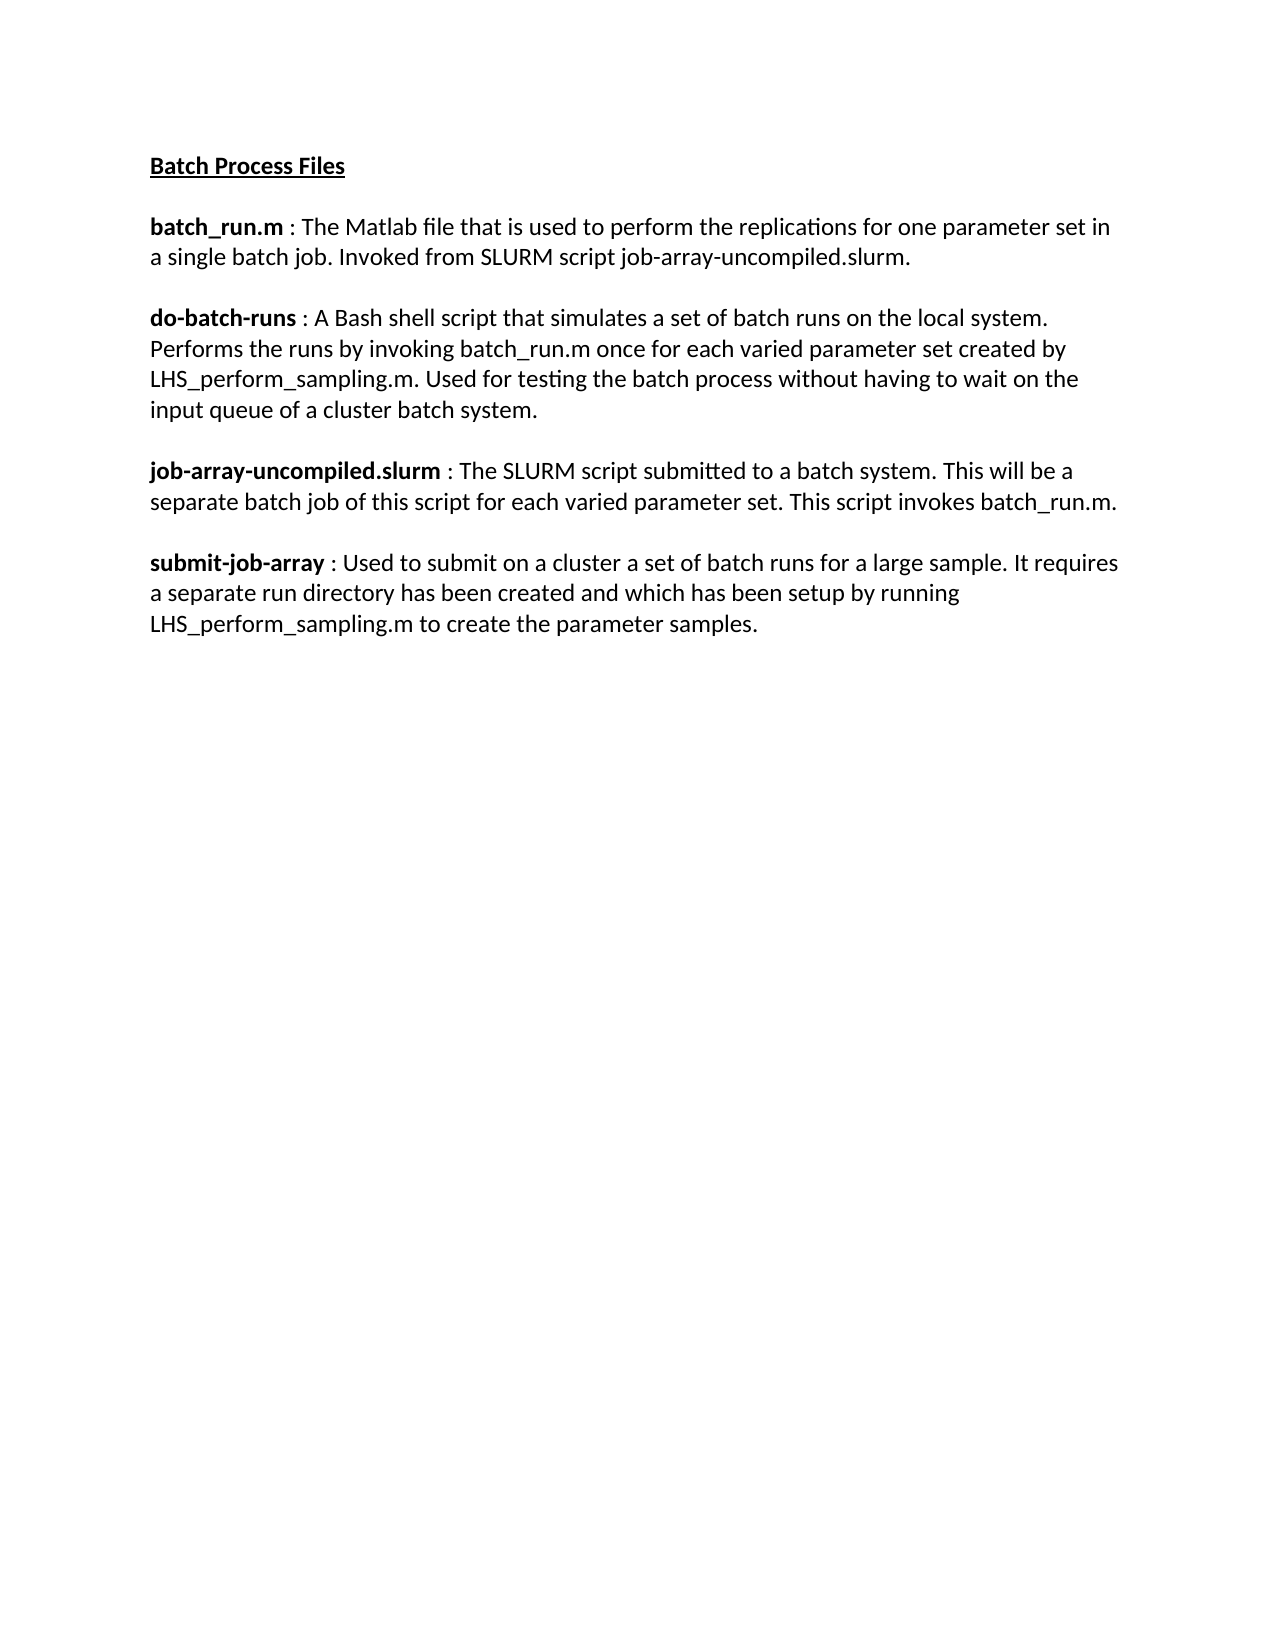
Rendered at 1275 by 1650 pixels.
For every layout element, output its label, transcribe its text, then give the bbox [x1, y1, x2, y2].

text do-batch-runs : A Bash shell script that simulates a set of batch runs on the local system. Performs the runs by invoking batch_run.m once for each varied parameter set created by LHS_perform_sampling.m. Used for testing the batch process without having to wait on the input queue of a cluster batch system. [150, 303, 1125, 425]
text submit-job-array : Used to submit on a cluster a set of batch runs for a large sample. It requires a separate run directory has been created and which has been setup by running LHS_perform_sampling.m to create the parameter samples. [150, 547, 1125, 638]
text batch_run.m : The Matlab file that is used to perform the replications for one parameter set in a single batch job. Invoked from SLURM script job-array-uncompiled.slurm. [150, 211, 1125, 272]
text job-array-uncompiled.slurm : The SLURM script submitted to a batch system. This will be a separate batch job of this script for each varied parameter set. This script invokes batch_run.m. [150, 455, 1125, 516]
text Batch Process Files [150, 150, 1125, 181]
